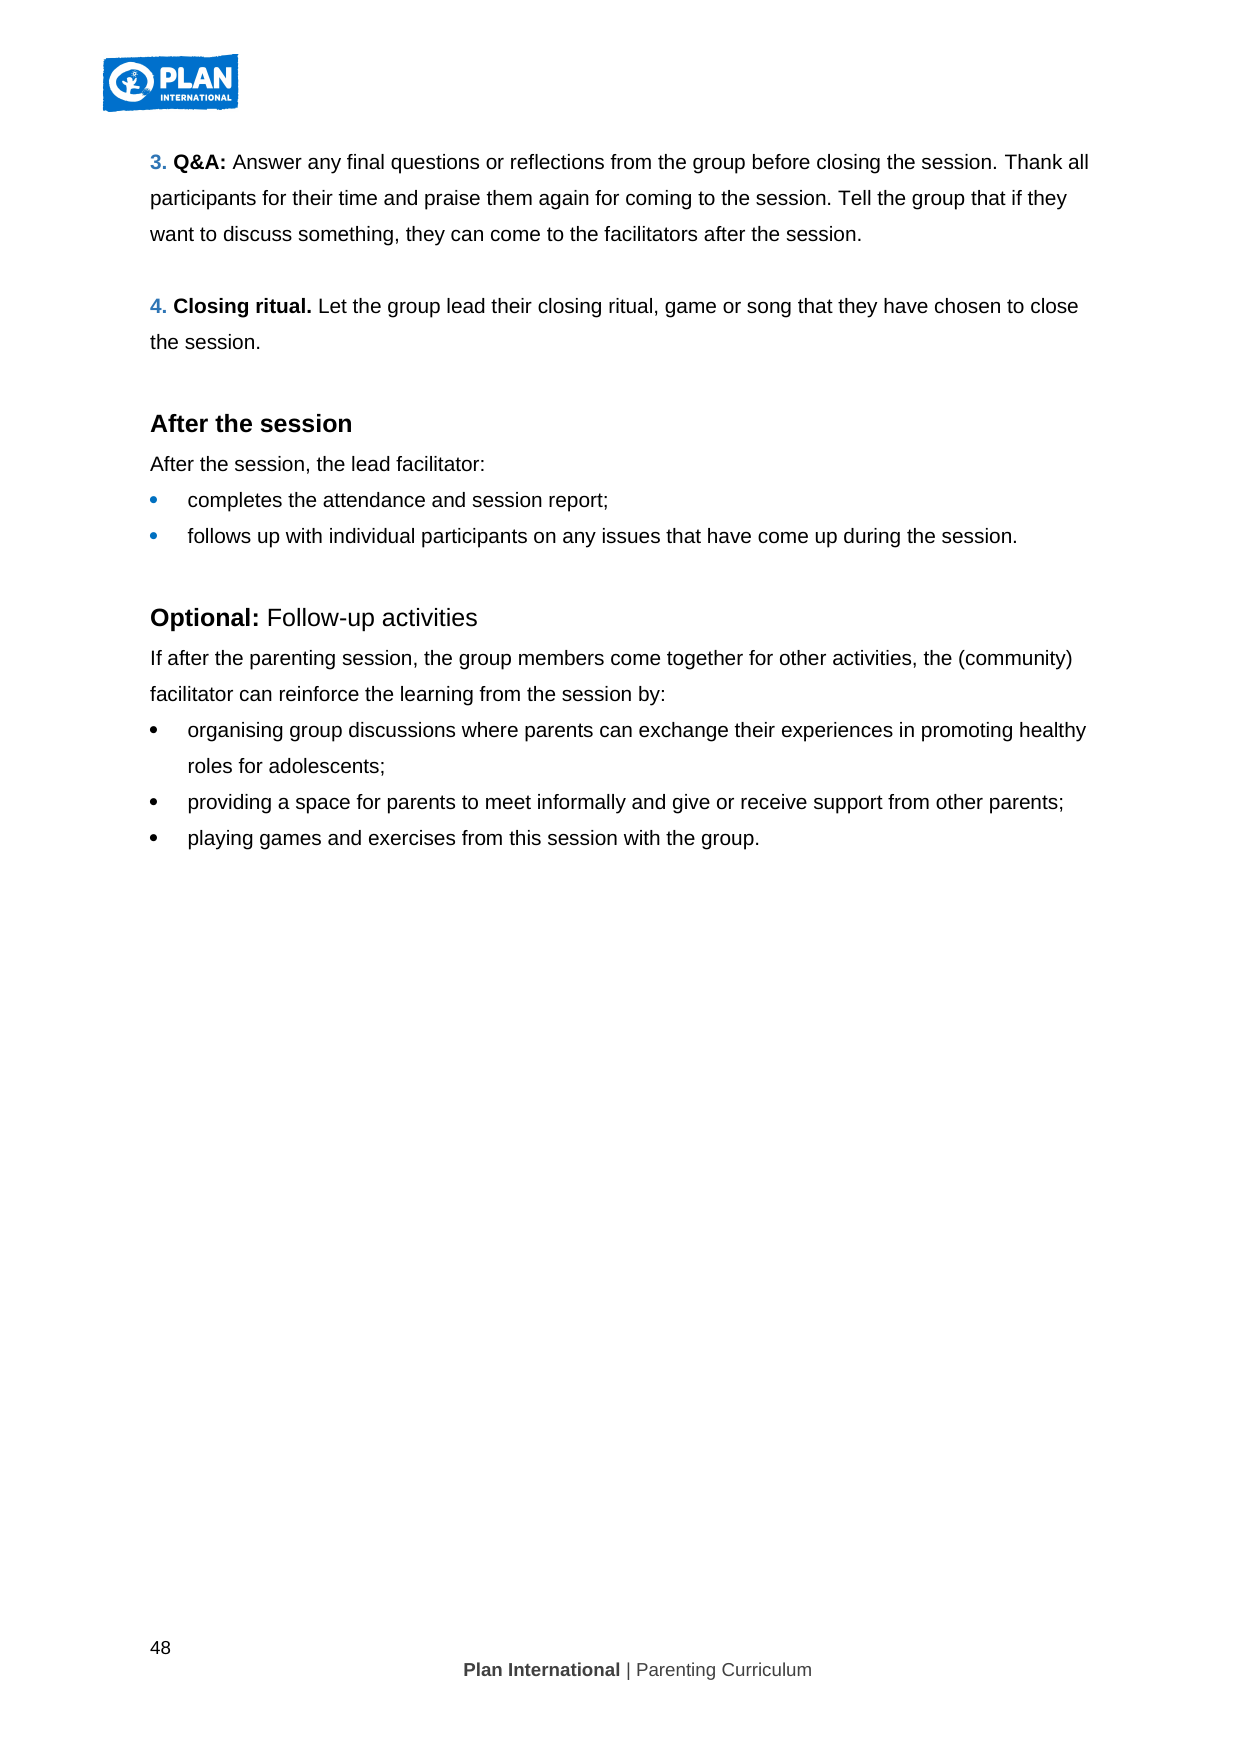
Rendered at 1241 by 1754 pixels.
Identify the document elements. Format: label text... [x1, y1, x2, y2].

text 3. Q&A: Answer any final questions or reflections from the group before closing the session. Thank all participants for their time and praise them again for coming to the session. Tell the group that if they want to discuss something, they can come to the facilitators after the session. [150, 150, 1090, 246]
list completes the attendance and session report; [150, 488, 1090, 512]
text After the session [150, 409, 1090, 437]
picture [102, 54, 239, 112]
list playing games and exercises from this session with the group. [150, 826, 1090, 850]
text 4. Closing ritual. Let the group lead their closing ritual, game or song that they have chosen to close the session. [150, 294, 1090, 354]
text After the session, the lead facilitator: [150, 452, 1090, 476]
list providing a space for parents to meet informally and give or receive support from other parents; [150, 790, 1090, 814]
list follows up with individual participants on any issues that have come up during the session. [150, 524, 1090, 548]
text If after the parenting session, the group members come together for other activities, the (community) facilitator can reinforce the learning from the session by: [150, 646, 1090, 706]
text Optional: Follow-up activities [150, 603, 1090, 632]
list organising group discussions where parents can exchange their experiences in promoting healthy roles for adolescents; [150, 718, 1090, 778]
